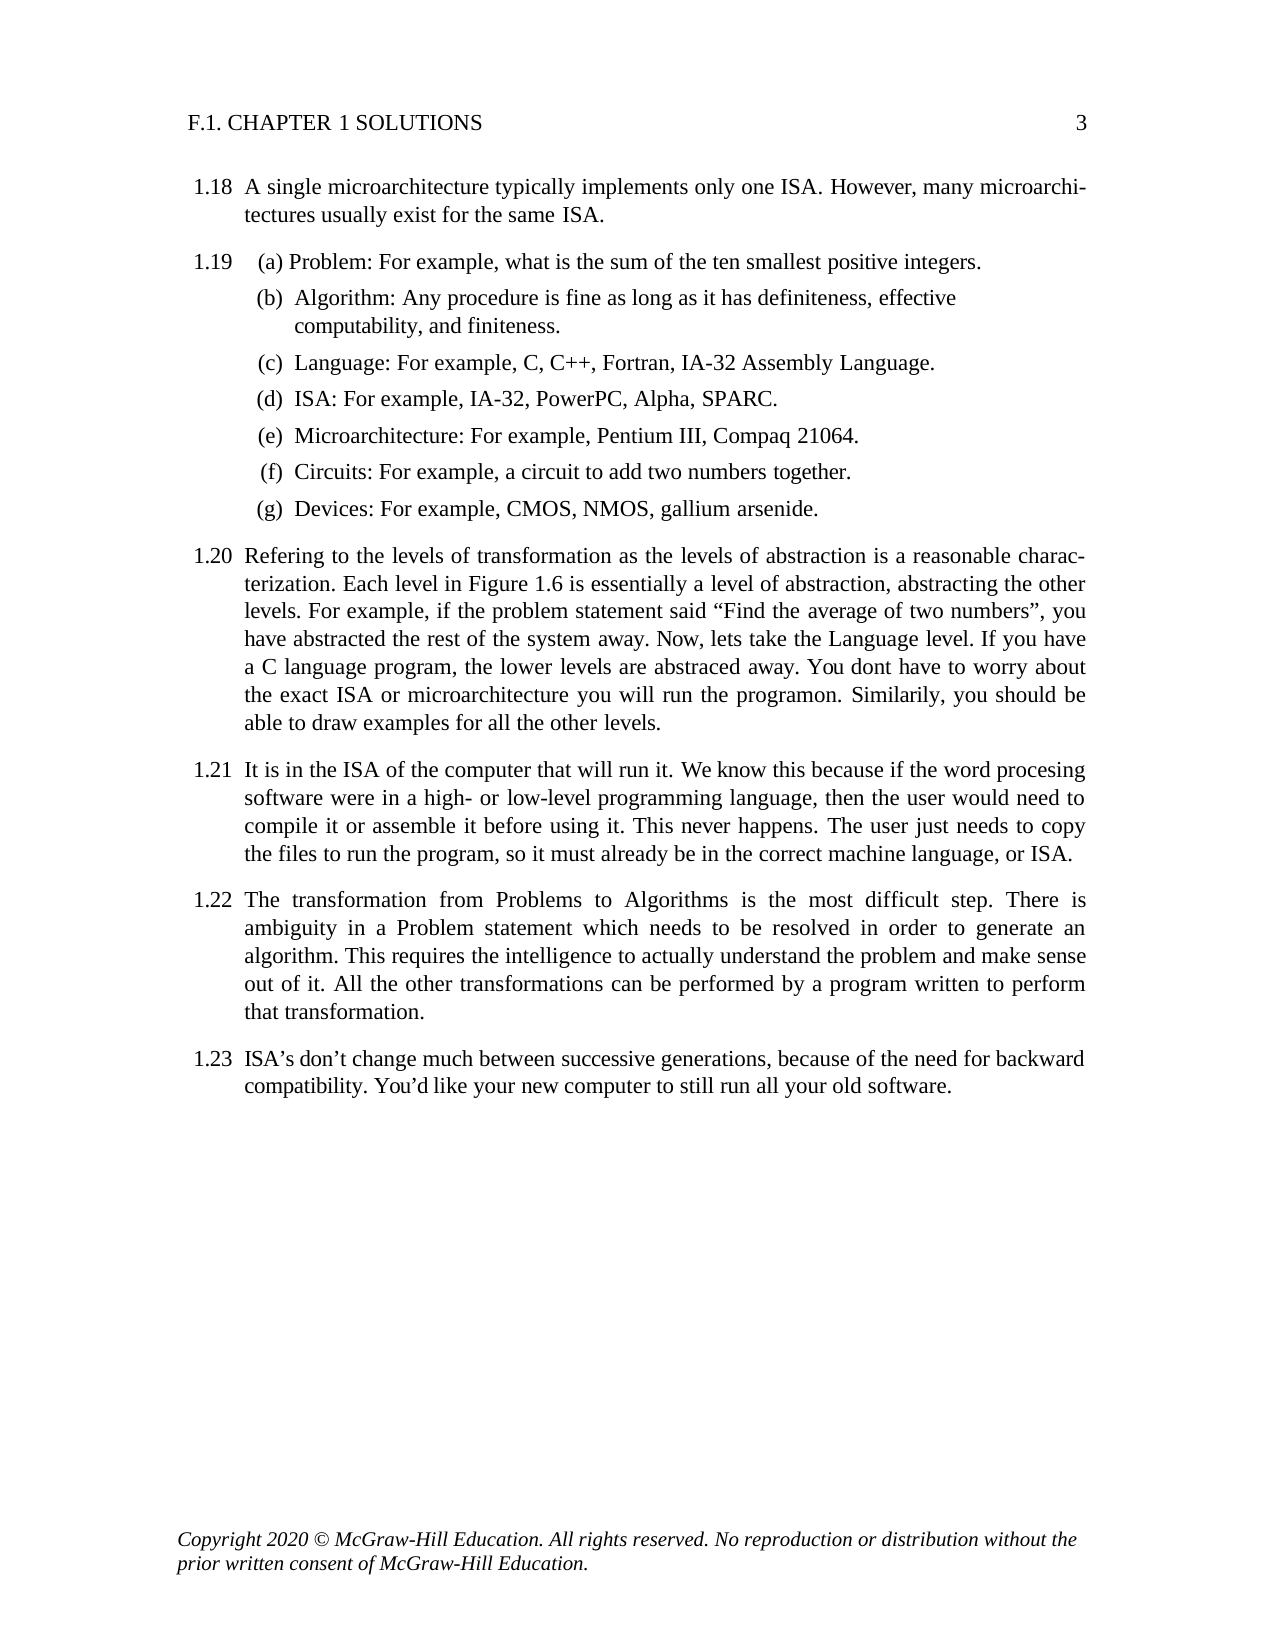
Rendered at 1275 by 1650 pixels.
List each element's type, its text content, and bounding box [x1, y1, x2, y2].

text F.1. CHAPTER 1 SOLUTIONS 3 [187, 109, 1098, 136]
list Language: For example, C, C++, Fortran, IA-32 Assembly Language. [258, 349, 1098, 375]
list Refering to the levels of transformation as the levels of abstraction is a reasonable charac- terization. Each level in Figure 1.6 is essentially a level of abstraction, abstracting the other levels. For example, if the problem statement said “Find the average of two numbers”, you have abstracted the rest of the system away. Now, lets take the Language level. If you have a C language program, the lower levels are abstraced away. You dont have to worry about the exact ISA or microarchitecture you will run the programon. Similarily, you should be able to draw examples for all the other levels. [193, 542, 1086, 736]
list Algorithm: Any procedure is fine as long as it has definiteness, effective computability, and finiteness. [256, 284, 1085, 339]
list ISA: For example, IA-32, PowerPC, Alpha, SPARC. [256, 385, 1098, 411]
list A single microarchitecture typically implements only one ISA. However, many microarchi- tectures usually exist for the same ISA. [193, 173, 1087, 227]
list ISA’s don’t change much between successive generations, because of the need for backward compatibility. You’d like your new computer to still run all your old software. [193, 1045, 1085, 1099]
list Devices: For example, CMOS, NMOS, gallium arsenide. [256, 495, 1098, 521]
list Microarchitecture: For example, Pentium III, Compaq 21064. [258, 422, 1098, 448]
list The transformation from Problems to Algorithms is the most difficult step. There is ambiguity in a Problem statement which needs to be resolved in order to generate an algorithm. This requires the intelligence to actually understand the problem and make sense out of it. All the other transformations can be performed by a program written to perform that transformation. [193, 886, 1086, 1024]
list Circuits: For example, a circuit to add two numbers together. [260, 458, 1098, 484]
list It is in the ISA of the computer that will run it. We know this because if the word procesing software were in a high- or low-level programming language, then the user would need to compile it or assemble it before using it. This never happens. The user just needs to copy the files to run the program, so it must already be in the correct machine language, or ISA. [193, 756, 1086, 866]
list (a) Problem: For example, what is the sum of the ten smallest positive integers. [193, 248, 1098, 274]
